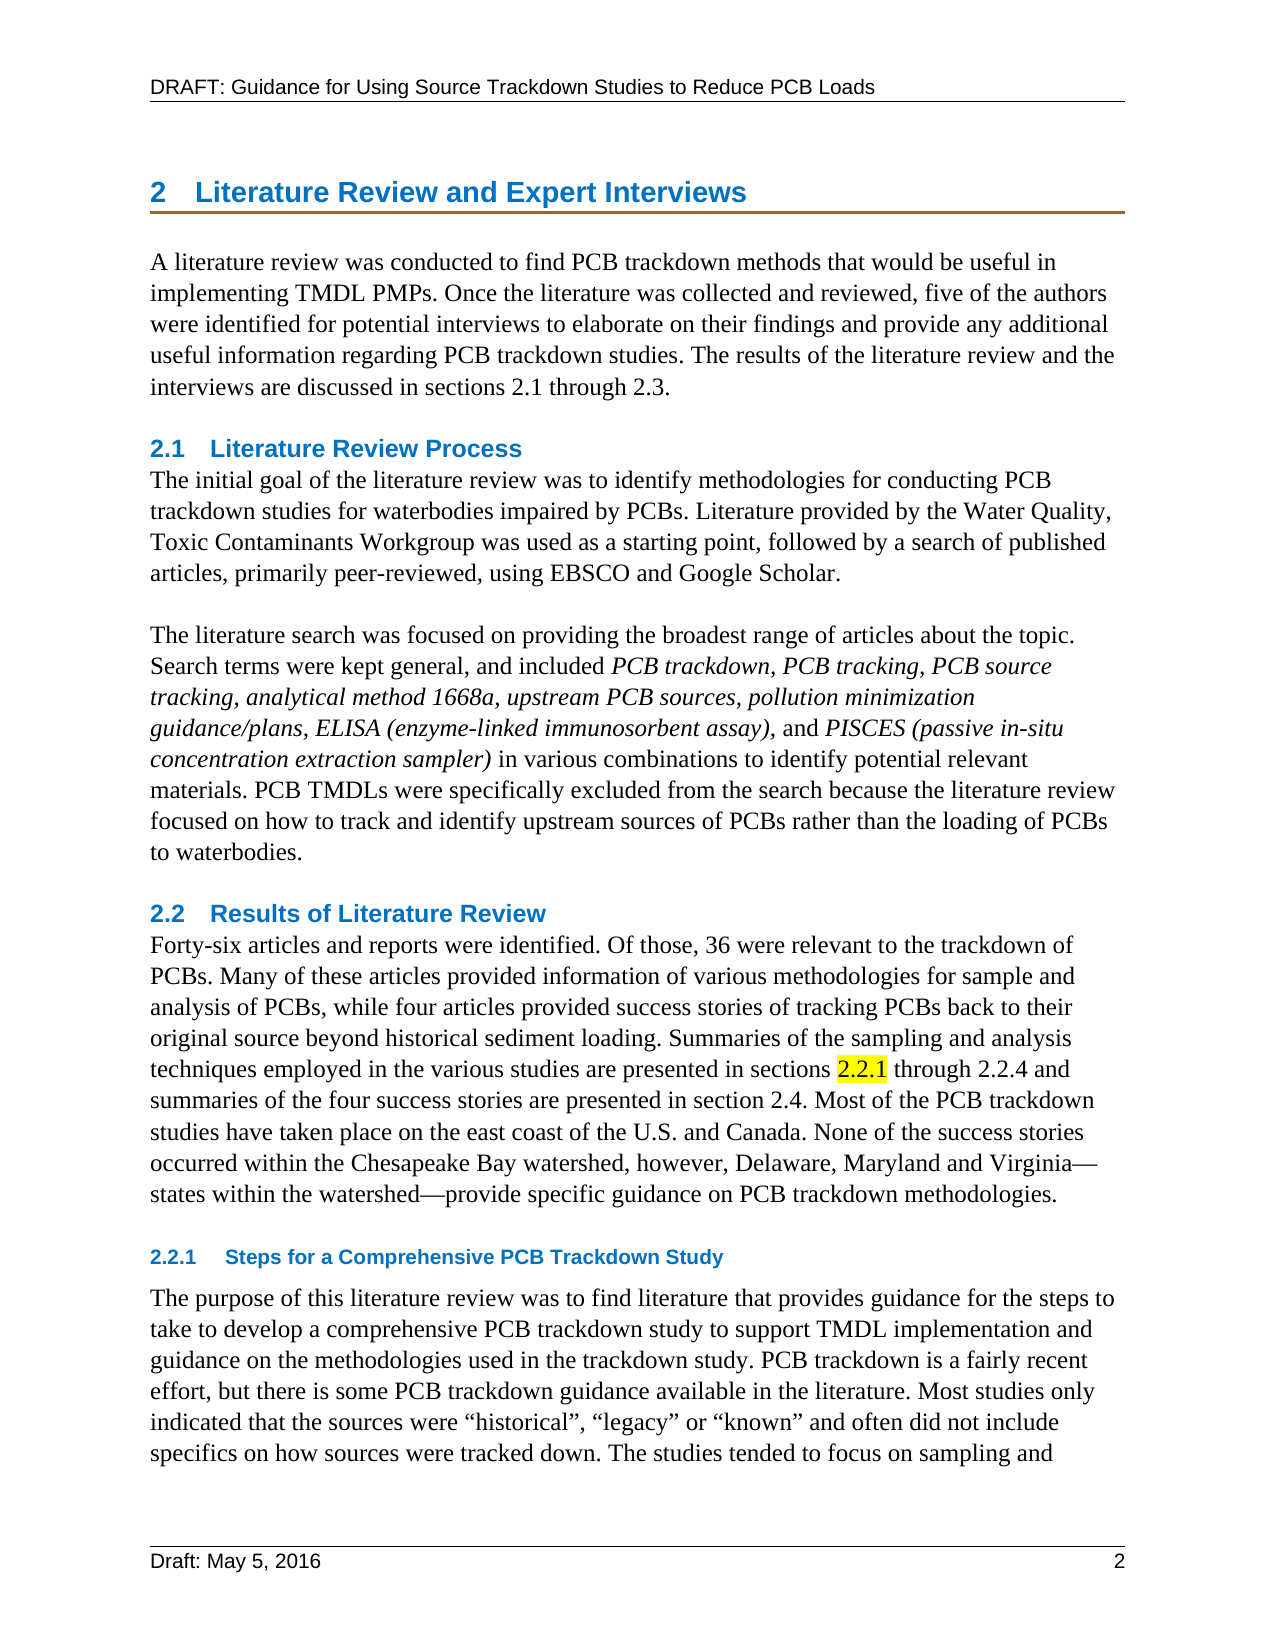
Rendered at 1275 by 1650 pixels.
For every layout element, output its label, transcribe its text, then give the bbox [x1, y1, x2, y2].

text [150, 1283, 1125, 1467]
subtitle Results of Literature Review [150, 899, 1125, 928]
text The initial goal of the literature review was to identify methodologies for conducting PCB trackdown studies for waterbodies impaired by PCBs. Literature provided by the Water Quality, Toxic Contaminants Workgroup was used as a starting point, followed by a search of published articles, primarily peer-reviewed, using EBSCO and Google Scholar. [150, 465, 1125, 587]
subtitle Literature Review Process [150, 434, 1125, 462]
subtitle Literature Review and Expert Interviews [150, 175, 1125, 211]
subtitle Steps for a Comprehensive PCB Trackdown Study [150, 1245, 1125, 1269]
text The literature search was focused on providing the broadest range of articles about the topic. Search terms were kept general, and included PCB trackdown, PCB tracking, PCB source tracking, analytical method 1668a, upstream PCB sources, pollution minimization guidance/plans, ELISA (enzyme-linked immunosorbent assay), and PISCES (passive in-situ concentration extraction sampler) in various combinations to identify potential relevant materials. PCB TMDLs were specifically excluded from the search because the literature review focused on how to track and identify upstream sources of PCBs rather than the loading of PCBs to waterbodies. [150, 620, 1125, 866]
text Forty-six articles and reports were identified. Of those, 36 were relevant to the trackdown of PCBs. Many of these articles provided information of various methodologies for sample and analysis of PCBs, while four articles provided success stories of tracking PCBs back to their original source beyond historical sediment loading. Summaries of the sampling and analysis techniques employed in the various studies are presented in sections 2.2.1 through 2.2.4 and summaries of the four success stories are presented in section 2.4. Most of the PCB trackdown studies have taken place on the east coast of the U.S. and Canada. None of the success stories occurred within the Chesapeake Bay watershed, however, Delaware, Maryland and Virginia—states within the watershed—provide specific guidance on PCB trackdown methodologies. [150, 930, 1125, 1207]
text A literature review was conducted to find PCB trackdown methods that would be useful in implementing TMDL PMPs. Once the literature was collected and reviewed, five of the authors were identified for potential interviews to elaborate on their findings and provide any additional useful information regarding PCB trackdown studies. The results of the literature review and the interviews are discussed in sections 2.1 through 2.3. [150, 247, 1125, 400]
